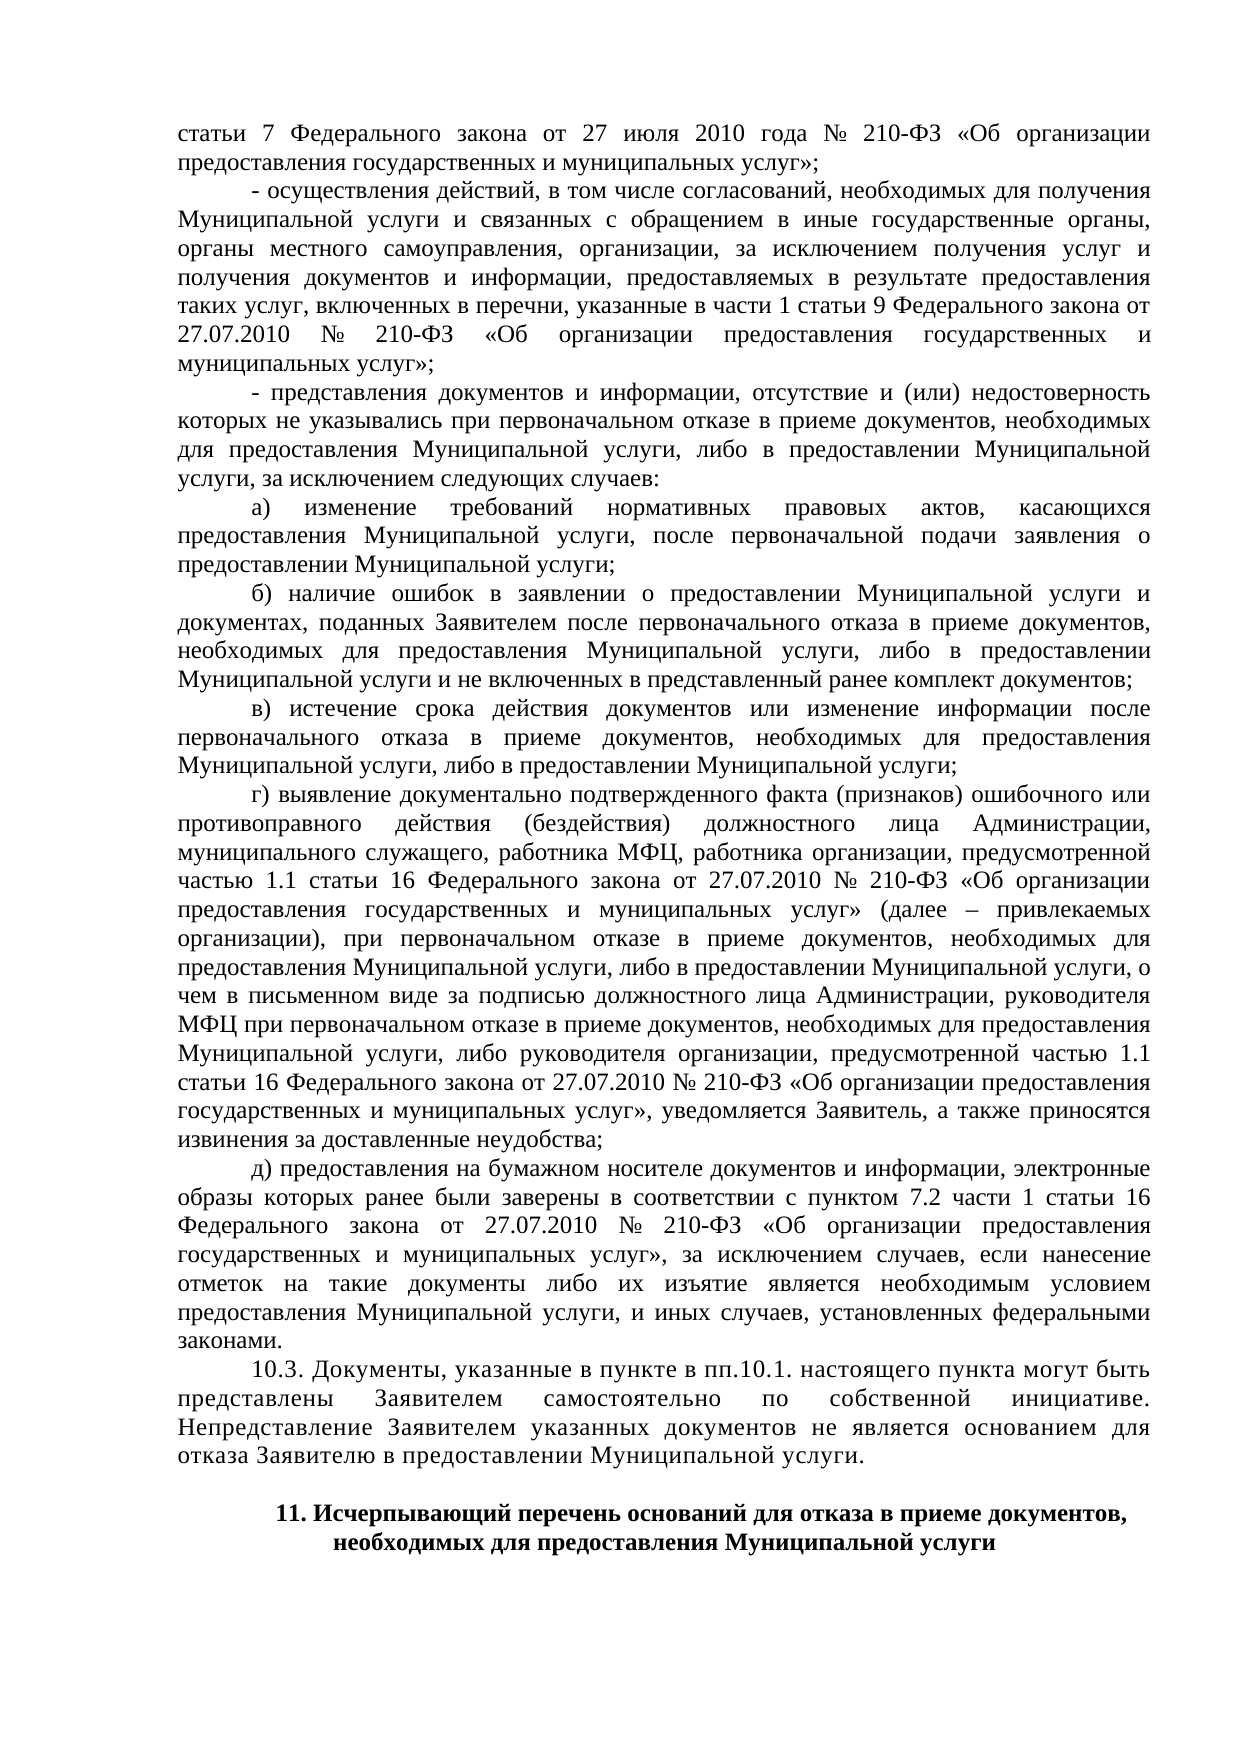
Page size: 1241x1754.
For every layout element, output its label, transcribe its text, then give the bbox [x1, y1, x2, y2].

text - представления документов и информации, отсутствие и (или) недостоверность которых не указывались при первоначальном отказе в приеме документов, необходимых для предоставления Муниципальной услуги, либо в предоставлении Муниципальной услуги, за исключением следующих случаев: [177, 377, 1152, 492]
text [177, 118, 1152, 176]
text б) наличие ошибок в заявлении о предоставлении Муниципальной услуги и документах, поданных Заявителем после первоначального отказа в приеме документов, необходимых для предоставления Муниципальной услуги, либо в предоставлении Муниципальной услуги и не включенных в представленный ранее комплект документов; [177, 578, 1152, 693]
text - осуществления действий, в том числе согласований, необходимых для получения Муниципальной услуги и связанных с обращением в иные государственные органы, органы местного самоуправления, организации, за исключением получения услуг и получения документов и информации, предоставляемых в результате предоставления таких услуг, включенных в перечни, указанные в части 1 статьи 9 Федерального закона от 27.07.2010 № 210-ФЗ «Об организации предоставления государственных и муниципальных услуг»; [177, 176, 1152, 377]
text 11. Исчерпывающий перечень оснований для отказа в приеме документов, необходимых для предоставления Муниципальной услуги [177, 1498, 1152, 1556]
text д) предоставления на бумажном носителе документов и информации, электронные образы которых ранее были заверены в соответствии с пунктом 7.2 части 1 статьи 16 Федерального закона от 27.07.2010 № 210-ФЗ «Об организации предоставления государственных и муниципальных услуг», за исключением случаев, если нанесение отметок на такие документы либо их изъятие является необходимым условием предоставления Муниципальной услуги, и иных случаев, установленных федеральными законами. [177, 1153, 1152, 1354]
text 10.3. Документы, указанные в пункте в пп.10.1. настоящего пункта могут быть представлены Заявителем самостоятельно по собственной инициативе. Непредставление Заявителем указанных документов не является основанием для отказа Заявителю в предоставлении Муниципальной услуги. [177, 1354, 1152, 1469]
text г) выявление документально подтвержденного факта (признаков) ошибочного или противоправного действия (бездействия) должностного лица Администрации, муниципального служащего, работника МФЦ, работника организации, предусмотренной частью 1.1 статьи 16 Федерального закона от 27.07.2010 № 210-ФЗ «Об организации предоставления государственных и муниципальных услуг» (далее – привлекаемых организации), при первоначальном отказе в приеме документов, необходимых для предоставления Муниципальной услуги, либо в предоставлении Муниципальной услуги, о чем в письменном виде за подписью должностного лица Администрации, руководителя МФЦ при первоначальном отказе в приеме документов, необходимых для предоставления Муниципальной услуги, либо руководителя организации, предусмотренной частью 1.1 статьи 16 Федерального закона от 27.07.2010 № 210-ФЗ «Об организации предоставления государственных и муниципальных услуг», уведомляется Заявитель, а также приносятся извинения за доставленные неудобства; [177, 779, 1152, 1153]
text в) истечение срока действия документов или изменение информации после первоначального отказа в приеме документов, необходимых для предоставления Муниципальной услуги, либо в предоставлении Муниципальной услуги; [177, 693, 1152, 779]
text а) изменение требований нормативных правовых актов, касающихся предоставления Муниципальной услуги, после первоначальной подачи заявления о предоставлении Муниципальной услуги; [177, 492, 1152, 578]
